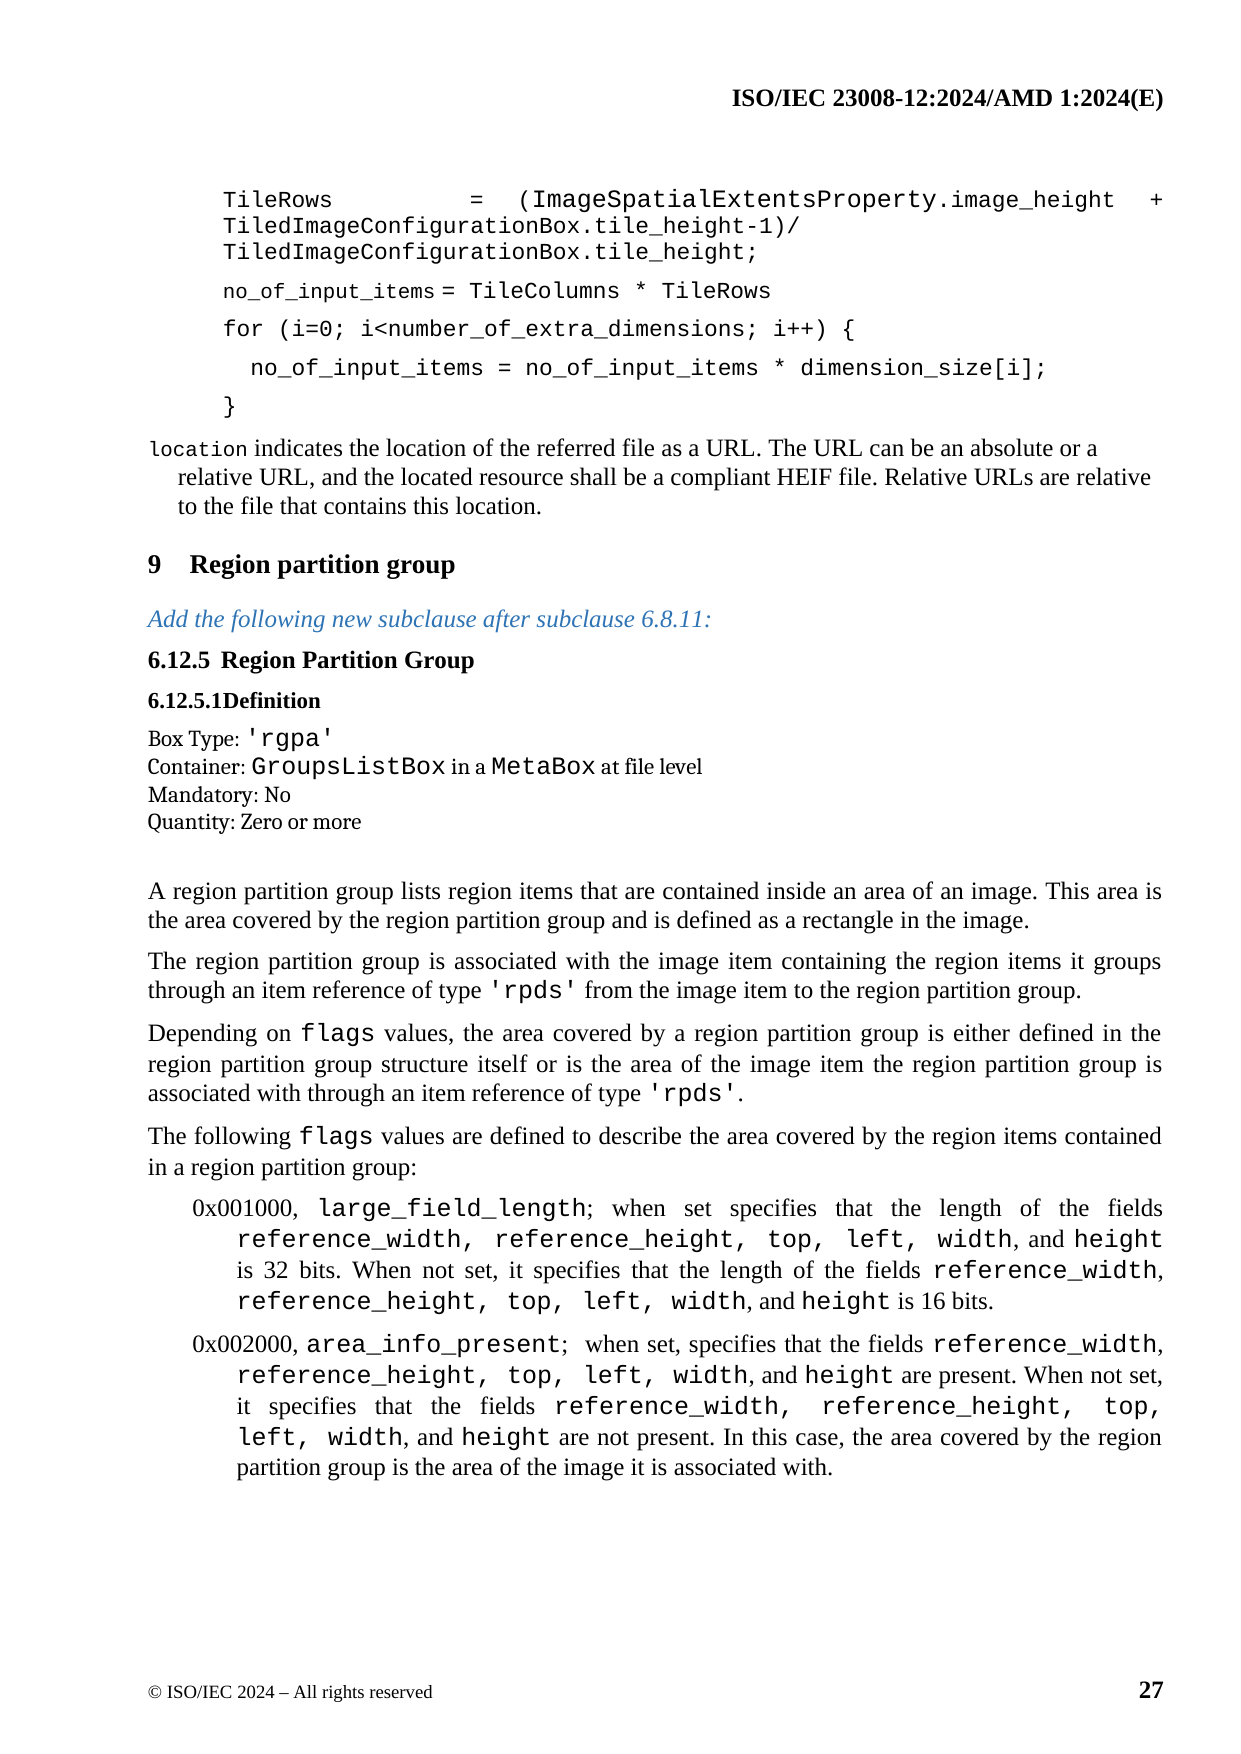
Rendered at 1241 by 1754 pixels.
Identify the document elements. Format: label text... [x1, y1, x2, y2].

text no_of_input_items = no_of_input_items * dimension_size[i]; [223, 356, 1163, 382]
text Box Type: 'rgpa' [148, 726, 1163, 754]
text Mandatory: No Quantity: Zero or more [148, 782, 1163, 835]
text 0x001000, large_field_length; when set specifies that the length of the fields reference_width, reference_height, top, left, width, and height is 32 bits. When not set, it specifies that the length of the fields reference_width, reference_height, top, left, width, and height is 16 bits. [192, 1193, 1163, 1317]
text location indicates the location of the referred file as a URL. The URL can be an absolute or a relative URL, and the located resource shall be a compliant HEIF file. Relative URLs are relative to the file that contains this location. [148, 433, 1163, 520]
subtitle Region Partition Group [148, 645, 1163, 674]
text no_of_input_items = TileColumns * TileRows [223, 279, 1163, 305]
text The region partition group is associated with the image item containing the region items it groups through an item reference of type 'rpds' from the image item to the region partition group. [148, 946, 1163, 1006]
subtitle Region partition group [148, 548, 1163, 579]
text The following flags values are defined to describe the area covered by the region items contained in a region partition group: [148, 1121, 1163, 1181]
text TileRows = (ImageSpatialExtentsProperty.image_height + TiledImageConfigurationBox.tile_height-1)/ TiledImageConfigurationBox.tile_height; [223, 186, 1163, 267]
text } [223, 394, 1163, 420]
text A region partition group lists region items that are contained inside an area of an image. This area is the area covered by the region partition group and is defined as a rectangle in the image. [148, 876, 1163, 934]
text Add the following new subclause after subclause 6.8.11: [148, 604, 1163, 633]
subtitle Definition [148, 687, 1163, 713]
text Depending on flags values, the area covered by a region partition group is either defined in the region partition group structure itself or is the area of the image item the region partition group is associated with through an item reference of type 'rpds'. [148, 1018, 1163, 1109]
text for (i=0; i<number_of_extra_dimensions; i++) { [223, 317, 1163, 343]
text Container: GroupsListBox in a MetaBox at file level [148, 754, 1163, 782]
text 0x002000, area_info_present; when set, specifies that the fields reference_width, reference_height, top, left, width, and height are present. When not set, it specifies that the fields reference_width, reference_height, top, left, width, and height are not present. In this case, the area covered by the region partition group is the area of the image it is associated with. [192, 1329, 1163, 1481]
